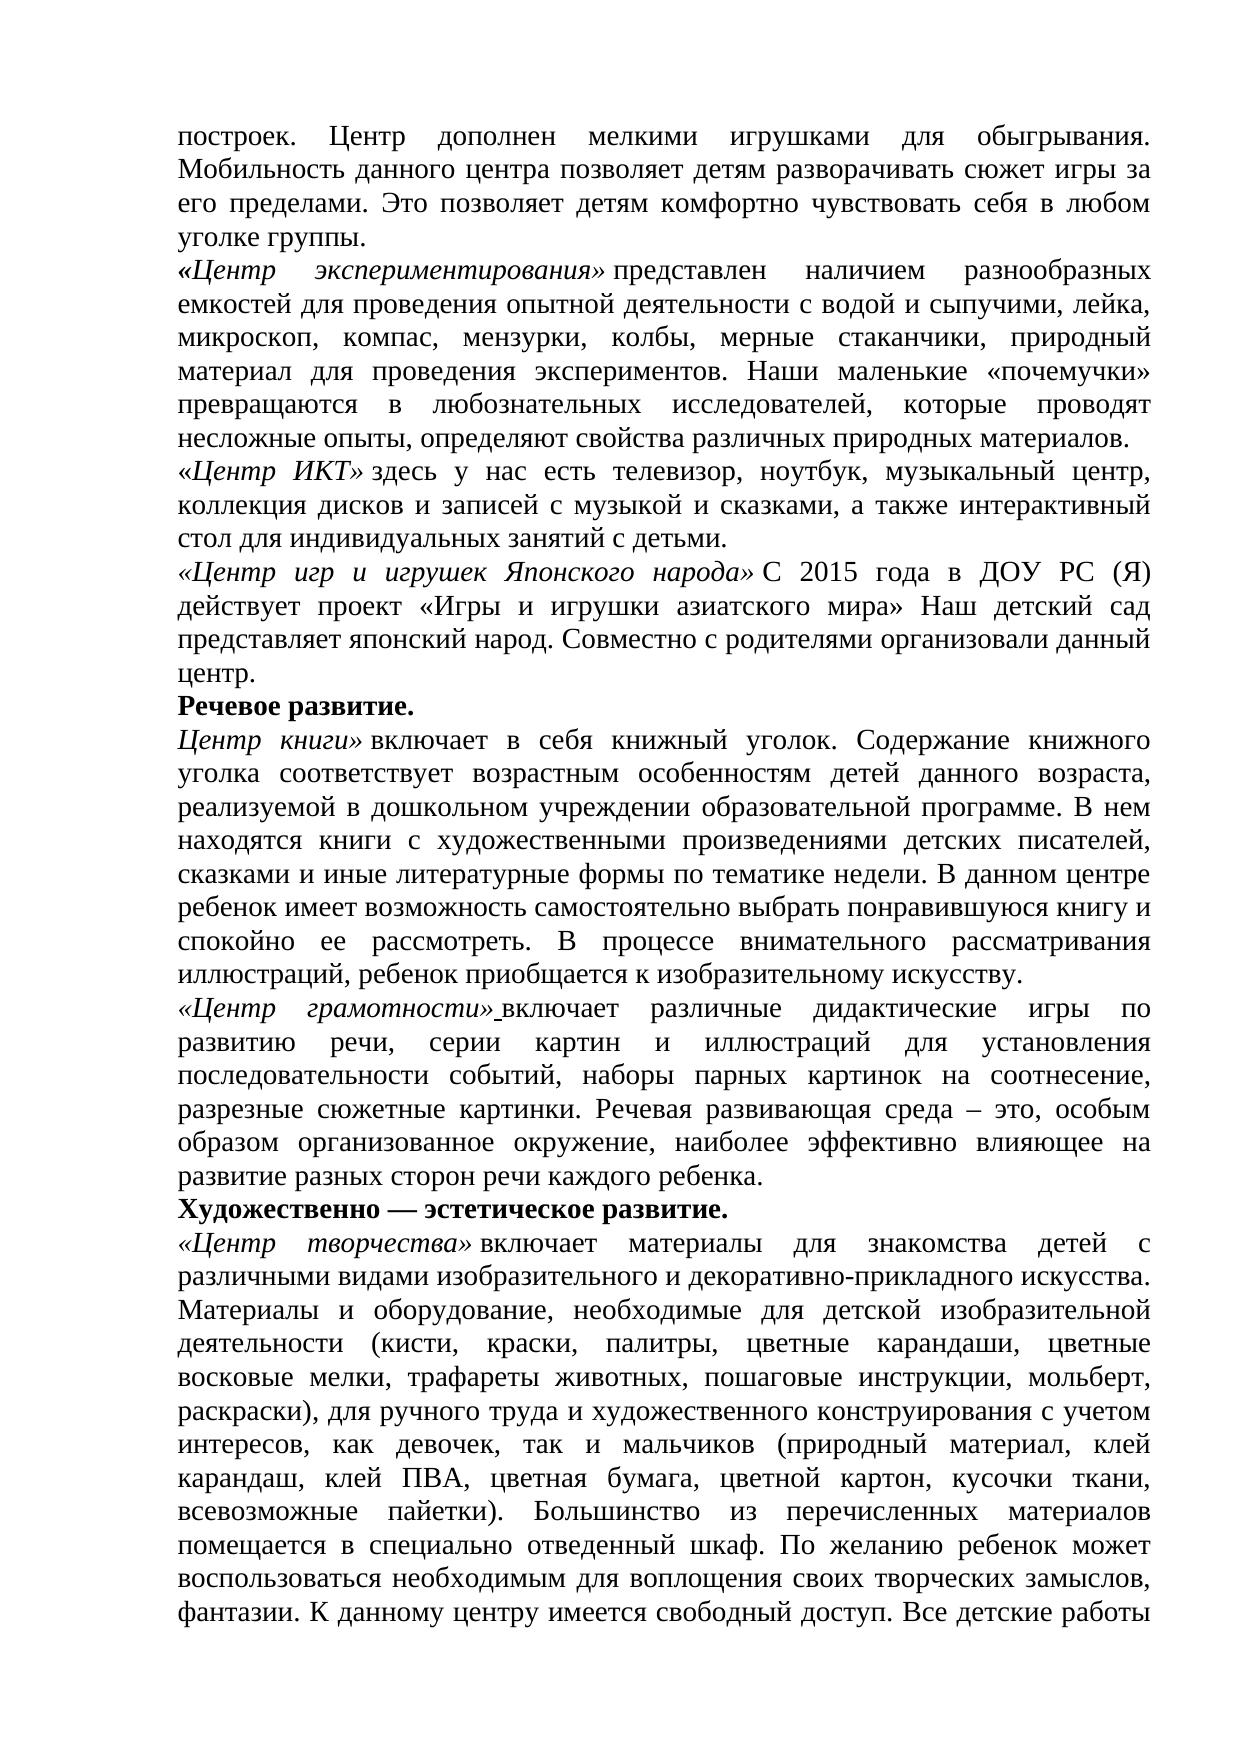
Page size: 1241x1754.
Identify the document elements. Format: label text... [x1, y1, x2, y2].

text Художественно — эстетическое развитие. [177, 1191, 1152, 1225]
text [177, 1225, 1152, 1627]
text Центр книги» включает в себя книжный уголок. Содержание книжного уголка соответствует возрастным особенностям детей данного возраста, реализуемой в дошкольном учреждении образовательной программе. В нем находятся книги с художественными произведениями детских писателей, сказками и иные литературные формы по тематике недели. В данном центре ребенок имеет возможность самостоятельно выбрать понравившуюся книгу и спокойно ее рассмотреть. В процессе внимательного рассматривания иллюстраций, ребенок приобщается к изобразительному искусству. [177, 722, 1152, 990]
text «Центр ИКТ» здесь у нас есть телевизор, ноутбук, музыкальный центр, коллекция дисков и записей с музыкой и сказками, а также интерактивный стол для индивидуальных занятий с детьми. [177, 453, 1152, 554]
text «Центр экспериментирования» представлен наличием разнообразных емкостей для проведения опытной деятельности с водой и сыпучими, лейка, микроскоп, компас, мензурки, колбы, мерные стаканчики, природный материал для проведения экспериментов. Наши маленькие «почемучки» превращаются в любознательных исследователей, которые проводят несложные опыты, определяют свойства различных природных материалов. [177, 252, 1152, 453]
text Речевое развитие. [177, 688, 1152, 722]
text «Центр игр и игрушек Японского народа» С 2015 года в ДОУ РС (Я) действует проект «Игры и игрушки азиатского мира» Наш детский сад представляет японский народ. Совместно с родителями организовали данный центр. [177, 554, 1152, 688]
text «Центр грамотности» включает различные дидактические игры по развитию речи, серии картин и иллюстраций для установления последовательности событий, наборы парных картинок на соотнесение, разрезные сюжетные картинки. Речевая развивающая среда – это, особым образом организованное окружение, наиболее эффективно влияющее на развитие разных сторон речи каждого ребенка. [177, 990, 1152, 1191]
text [177, 118, 1152, 252]
